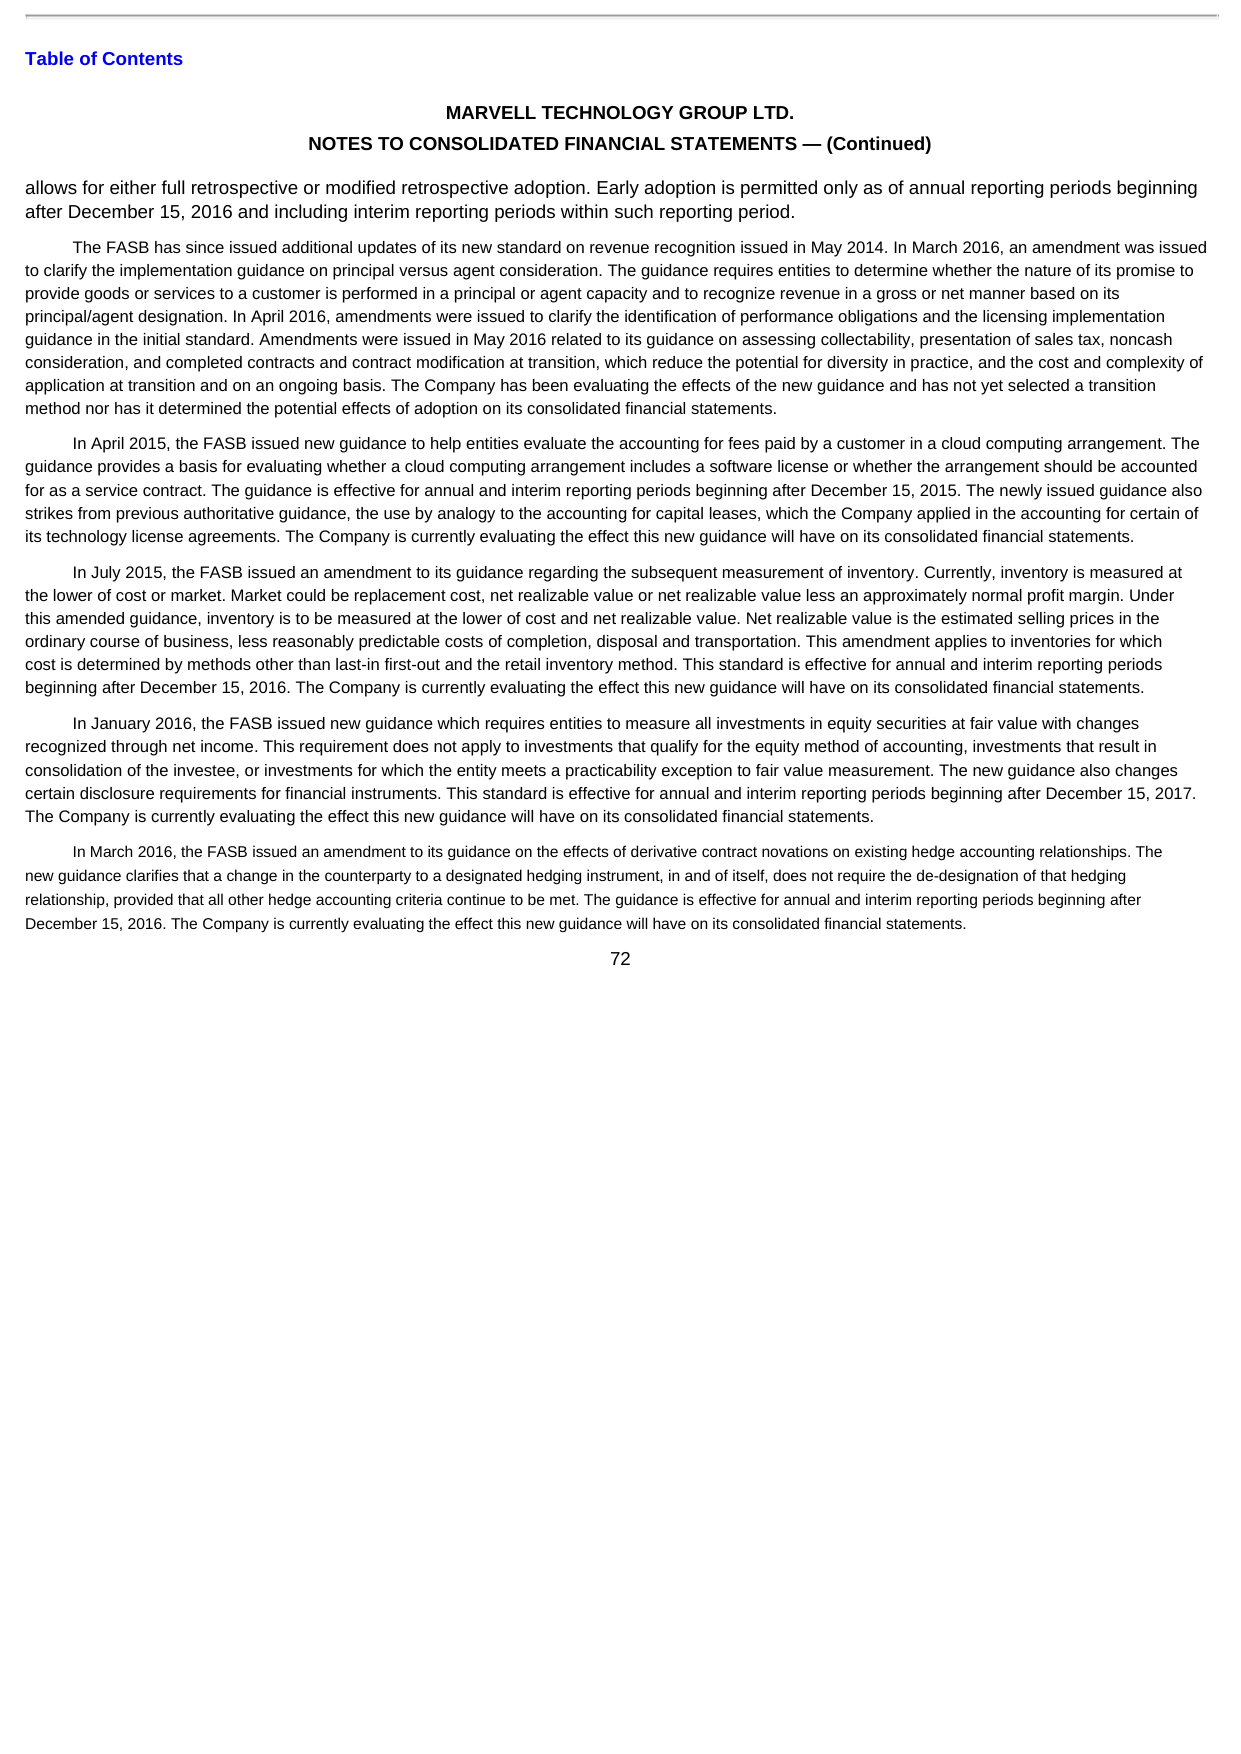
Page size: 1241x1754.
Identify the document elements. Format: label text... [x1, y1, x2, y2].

text The FASB has since issued additional updates of its new standard on revenue recognition issued in May 2014. In March 2016, an amendment was issued to clarify the implementation guidance on principal versus agent consideration. The guidance requires entities to determine whether the nature of its promise to provide goods or services to a customer is performed in a principal or agent capacity and to recognize revenue in a gross or net manner based on its principal/agent designation. In April 2016, amendments were issued to clarify the identification of performance obligations and the licensing implementation guidance in the initial standard. Amendments were issued in May 2016 related to its guidance on assessing collectability, presentation of sales tax, noncash consideration, and completed contracts and contract modification at transition, which reduce the potential for diversity in practice, and the cost and complexity of application at transition and on an ongoing basis. The Company has been evaluating the effects of the new guidance and has not yet selected a transition method nor has it determined the potential effects of adoption on its consolidated financial statements. [25, 238, 1211, 418]
text In March 2016, the FASB issued an amendment to its guidance on the effects of derivative contract novations on existing hedge accounting relationships. The new guidance clarifies that a change in the counterparty to a designated hedging instrument, in and of itself, does not require the de-designation of that hedging relationship, provided that all other hedge accounting criteria continue to be met. The guidance is effective for annual and interim reporting periods beginning after December 15, 2016. The Company is currently evaluating the effect this new guidance will have on its consolidated financial statements. [25, 843, 1197, 933]
text In April 2015, the FASB issued new guidance to help entities evaluate the accounting for fees paid by a customer in a cloud computing arrangement. The guidance provides a basis for evaluating whether a cloud computing arrangement includes a software license or whether the arrangement should be accounted for as a service contract. The guidance is effective for annual and interim reporting periods beginning after December 15, 2015. The newly issued guidance also strikes from previous authoritative guidance, the use by analogy to the accounting for capital leases, which the Company applied in the accounting for certain of its technology license agreements. The Company is currently evaluating the effect this new guidance will have on its consolidated financial statements. [25, 434, 1207, 546]
text In January 2016, the FASB issued new guidance which requires entities to measure all investments in equity securities at fair value with changes recognized through net income. This requirement does not apply to investments that qualify for the equity method of accounting, investments that result in consolidation of the investee, or investments for which the entity meets a practicability exception to fair value measurement. The new guidance also changes certain disclosure requirements for financial instruments. This standard is effective for annual and interim reporting periods beginning after December 15, 2017. The Company is currently evaluating the effect this new guidance will have on its consolidated financial statements. [25, 714, 1199, 826]
text MARVELL TECHNOLOGY GROUP LTD. [25, 102, 1215, 123]
picture [23, 14, 1220, 21]
text NOTES TO CONSOLIDATED FINANCIAL STATEMENTS — (Continued) [25, 133, 1215, 154]
text 72 [25, 948, 1215, 969]
text Table of Contents [25, 48, 1211, 69]
text In July 2015, the FASB issued an amendment to its guidance regarding the subsequent measurement of inventory. Currently, inventory is measured at the lower of cost or market. Market could be replacement cost, net realizable value or net realizable value less an approximately normal profit margin. Under this amended guidance, inventory is to be measured at the lower of cost and net realizable value. Net realizable value is the estimated selling prices in the ordinary course of business, less reasonably predictable costs of completion, disposal and transportation. This amendment applies to inventories for which cost is determined by methods other than last-in first-out and the retail inventory method. This standard is effective for annual and interim reporting periods beginning after December 15, 2016. The Company is currently evaluating the effect this new guidance will have on its consolidated financial statements. [25, 563, 1194, 697]
text allows for either full retrospective or modified retrospective adoption. Early adoption is permitted only as of annual reporting periods beginning after December 15, 2016 and including interim reporting periods within such reporting period. [25, 177, 1199, 222]
